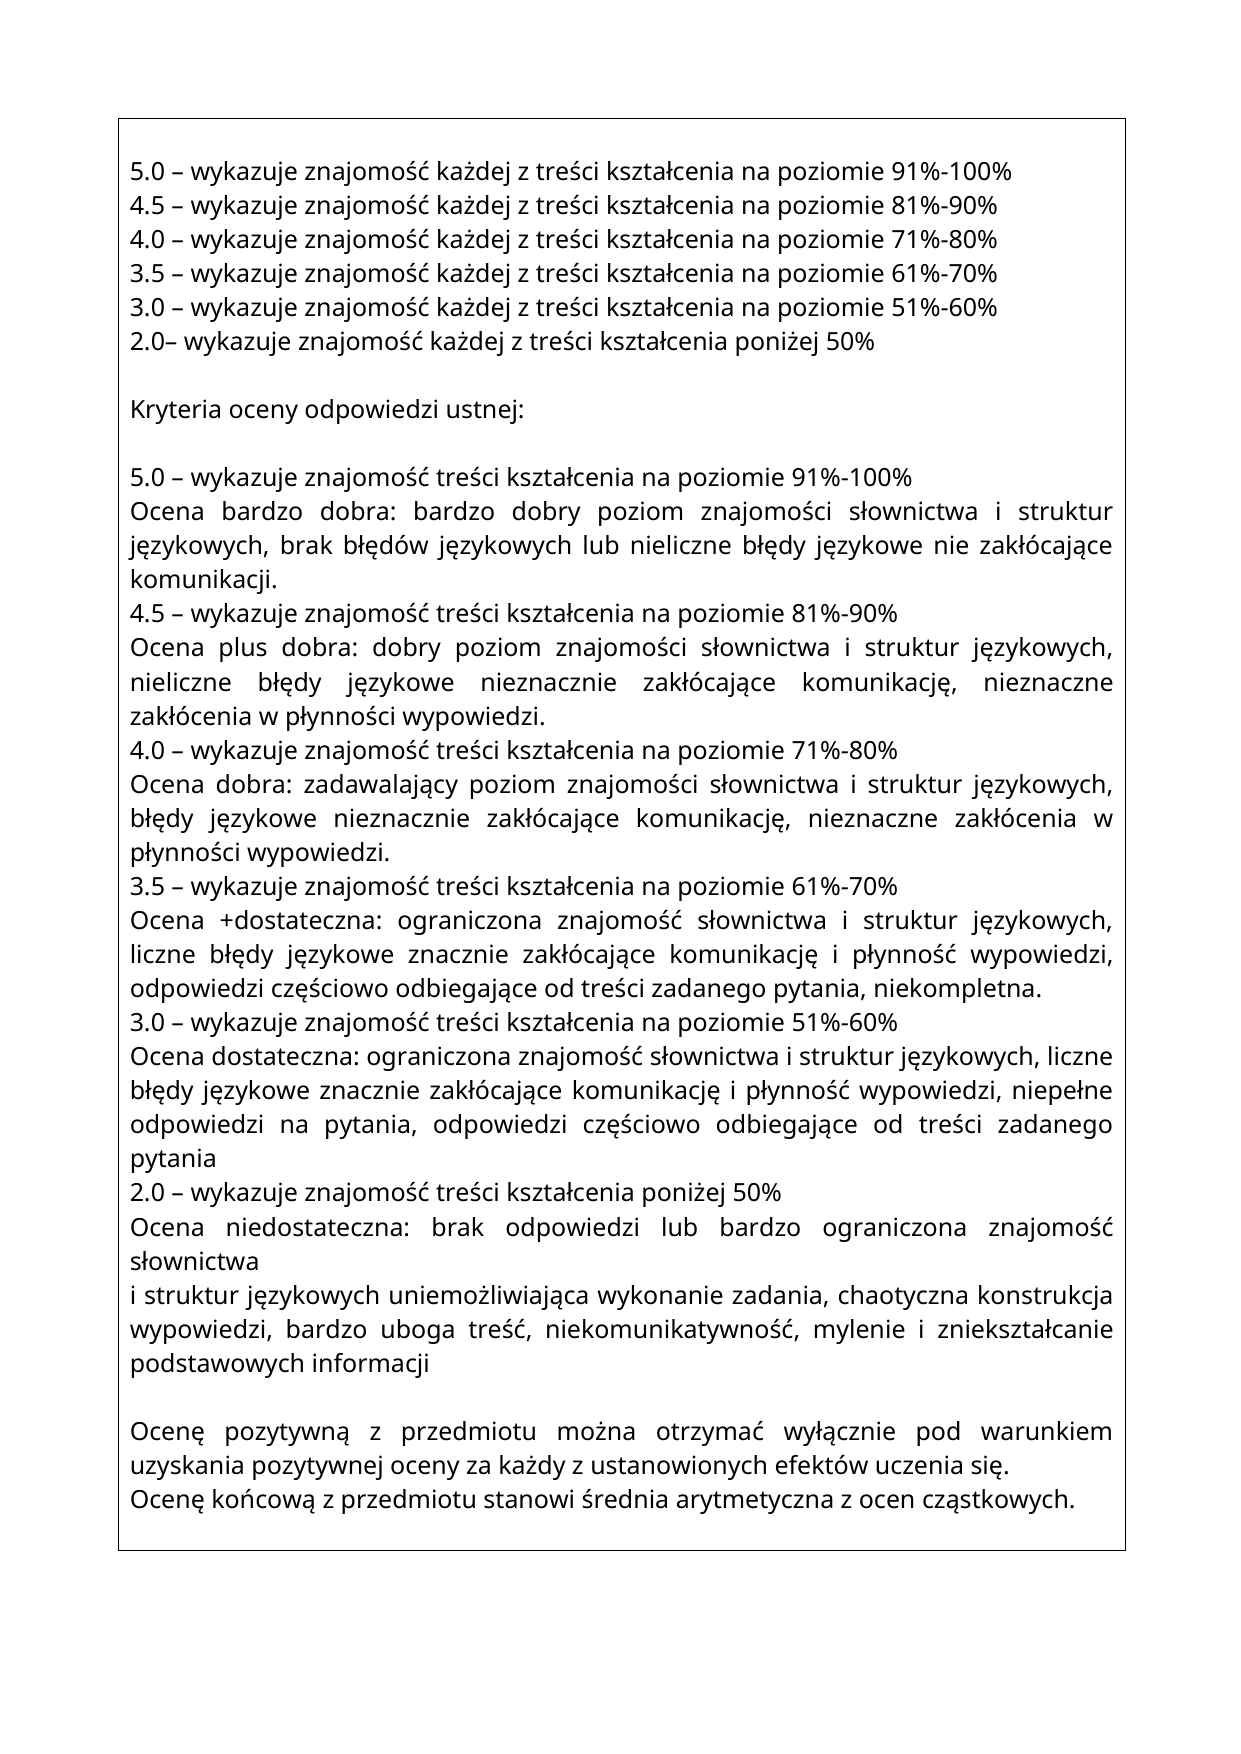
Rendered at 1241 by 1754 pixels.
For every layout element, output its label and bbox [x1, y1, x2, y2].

table_header [119, 119, 1125, 1550]
